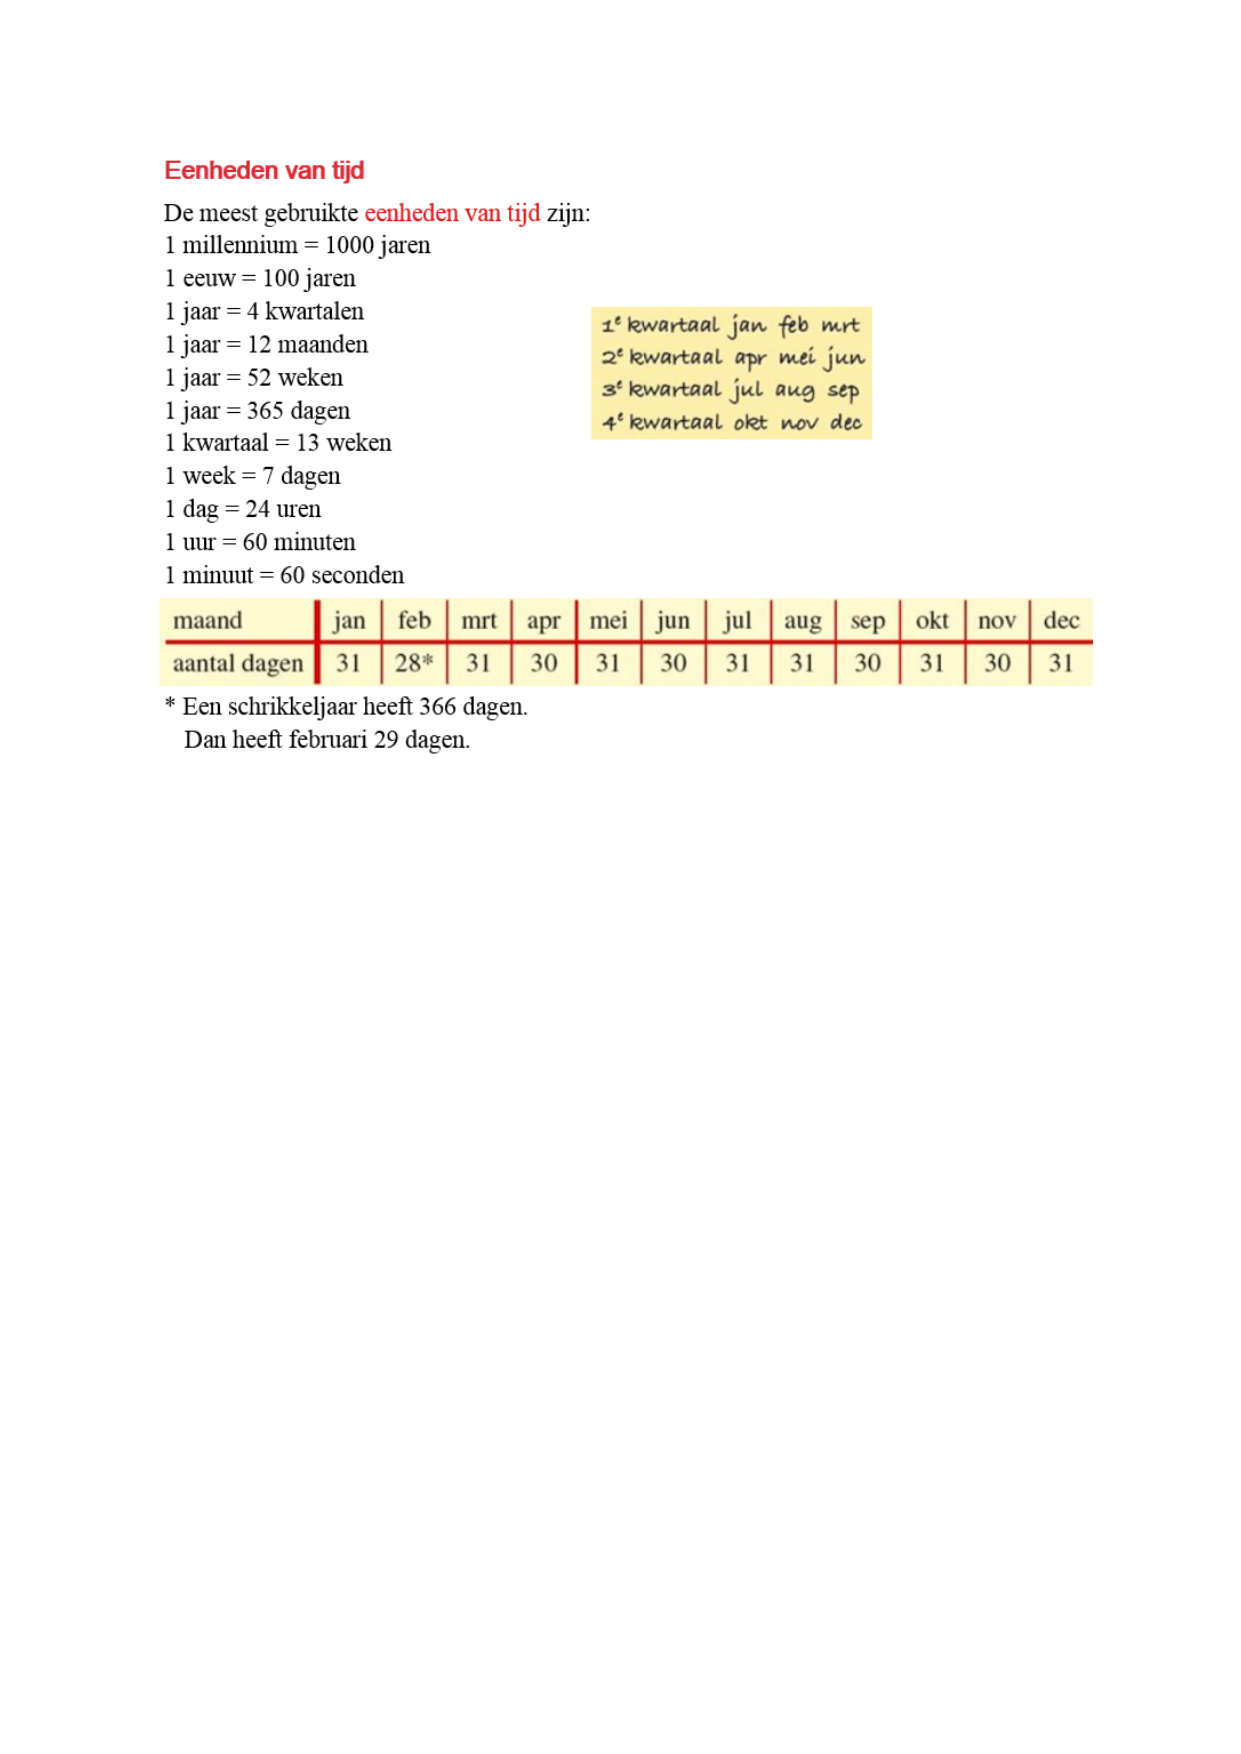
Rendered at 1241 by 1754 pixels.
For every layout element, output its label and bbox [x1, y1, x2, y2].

picture [147, 147, 1093, 757]
